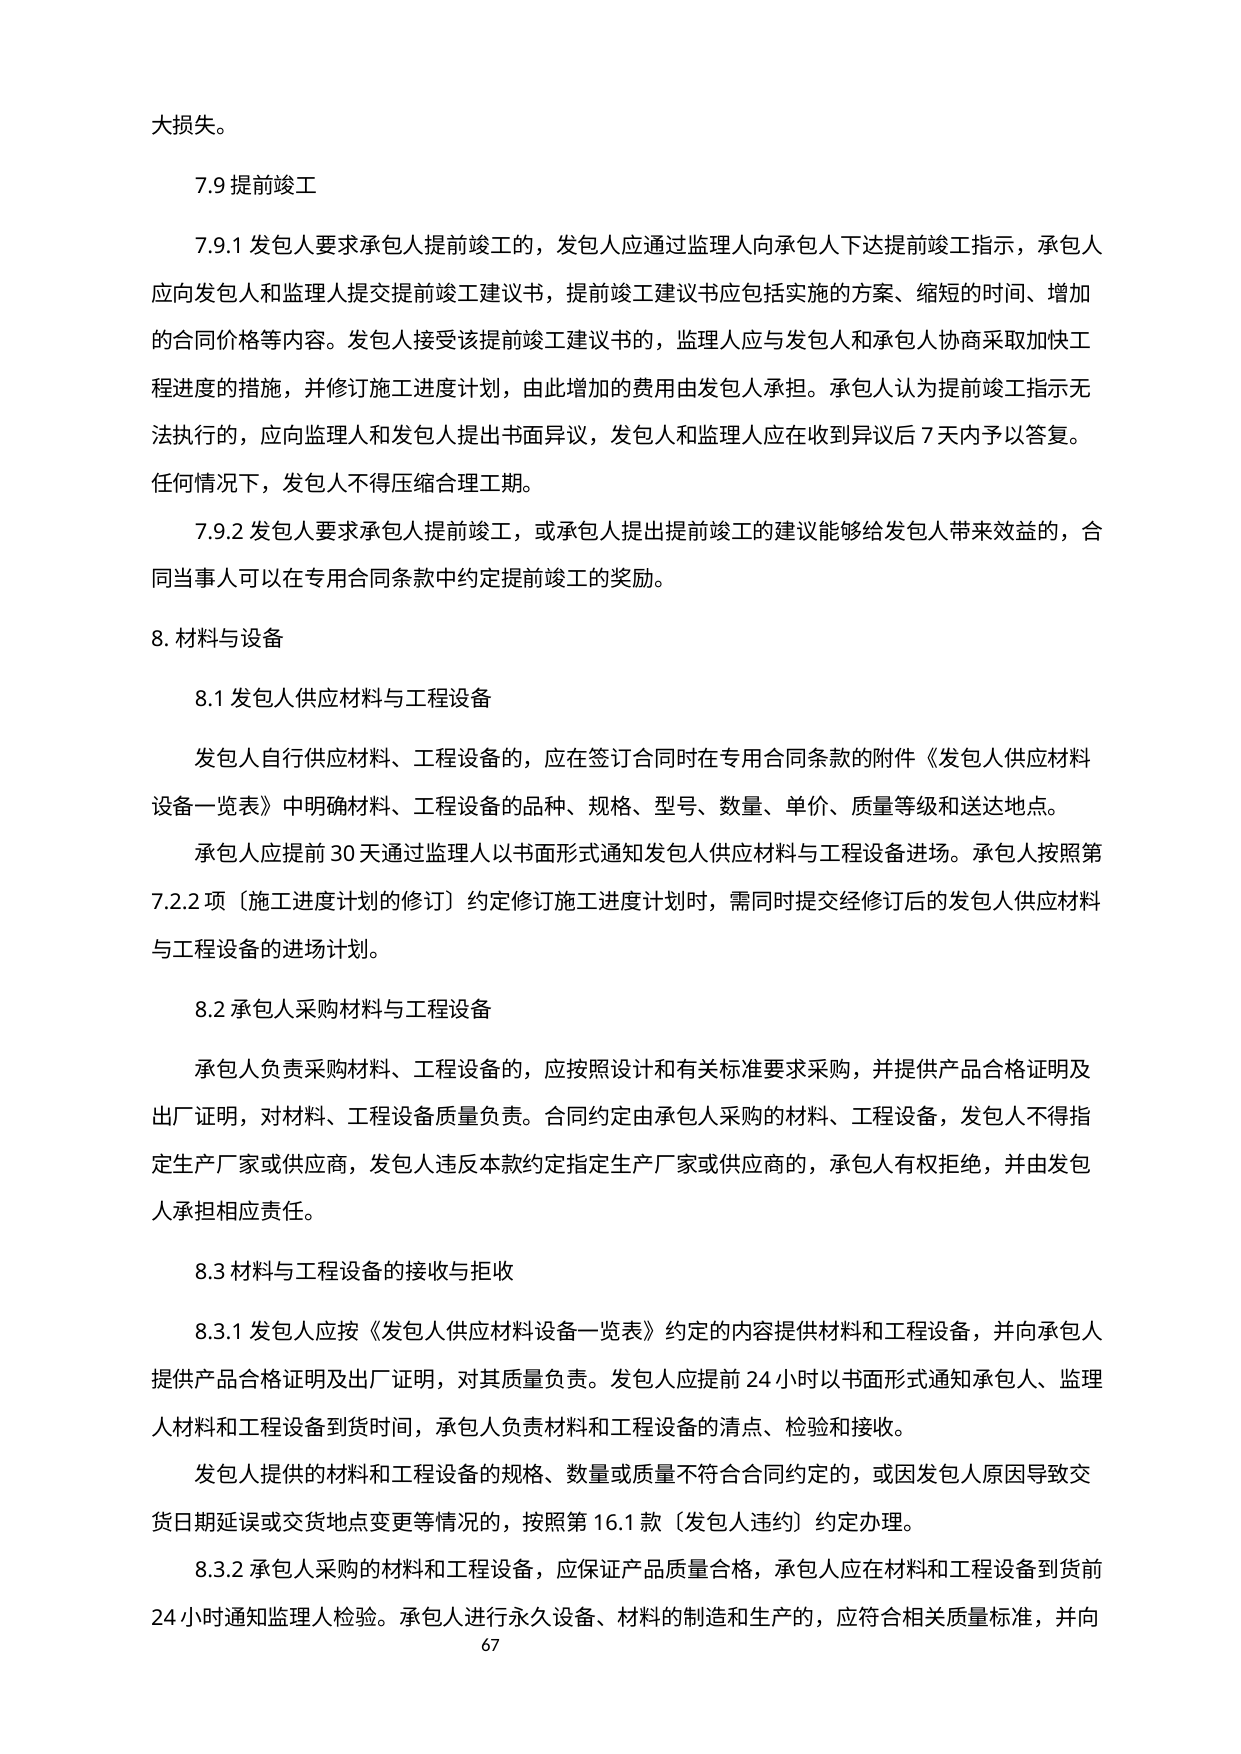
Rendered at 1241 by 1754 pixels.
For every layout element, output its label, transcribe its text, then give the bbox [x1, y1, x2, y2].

subtitle 8.2承包人采购材料与工程设备 [151, 992, 1111, 1023]
text 7.9.2 发包人要求承包人提前竣工，或承包人提出提前竣工的建议能够给发包人带来效益的，合同当事人可以在专用合同条款中约定提前竣工的奖励。 [151, 514, 1111, 593]
subtitle 8. 材料与设备 [151, 621, 1111, 653]
text 7.9.1 发包人要求承包人提前竣工的，发包人应通过监理人向承包人下达提前竣工指示，承包人应向发包人和监理人提交提前竣工建议书，提前竣工建议书应包括实施的方案、缩短的时间、增加的合同价格等内容。发包人接受该提前竣工建议书的，监理人应与发包人和承包人协商采取加快工程进度的措施，并修订施工进度计划，由此增加的费用由发包人承担。承包人认为提前竣工指示无法执行的，应向监理人和发包人提出书面异议，发包人和监理人应在收到异议后7天内予以答复。任何情况下，发包人不得压缩合理工期。 [151, 228, 1111, 498]
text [151, 1552, 1111, 1632]
subtitle 8.3材料与工程设备的接收与拒收 [151, 1254, 1111, 1286]
text 8.3.1 发包人应按《发包人供应材料设备一览表》约定的内容提供材料和工程设备，并向承包人提供产品合格证明及出厂证明，对其质量负责。发包人应提前24小时以书面形式通知承包人、监理人材料和工程设备到货时间，承包人负责材料和工程设备的清点、检验和接收。 [151, 1314, 1111, 1441]
text 发包人提供的材料和工程设备的规格、数量或质量不符合合同约定的，或因发包人原因导致交货日期延误或交货地点变更等情况的，按照第16.1款〔发包人违约〕约定办理。 [151, 1457, 1111, 1536]
text 承包人应提前30天通过监理人以书面形式通知发包人供应材料与工程设备进场。承包人按照第7.2.2项〔施工进度计划的修订〕约定修订施工进度计划时，需同时提交经修订后的发包人供应材料与工程设备的进场计划。 [151, 836, 1111, 963]
subtitle 8.1发包人供应材料与工程设备 [151, 681, 1111, 713]
text 发包人自行供应材料、工程设备的，应在签订合同时在专用合同条款的附件《发包人供应材料设备一览表》中明确材料、工程设备的品种、规格、型号、数量、单价、质量等级和送达地点。 [151, 741, 1111, 821]
subtitle 7.9提前竣工 [151, 168, 1111, 200]
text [151, 108, 1111, 140]
text 承包人负责采购材料、工程设备的，应按照设计和有关标准要求采购，并提供产品合格证明及出厂证明，对材料、工程设备质量负责。合同约定由承包人采购的材料、工程设备，发包人不得指定生产厂家或供应商，发包人违反本款约定指定生产厂家或供应商的，承包人有权拒绝，并由发包人承担相应责任。 [151, 1052, 1111, 1226]
